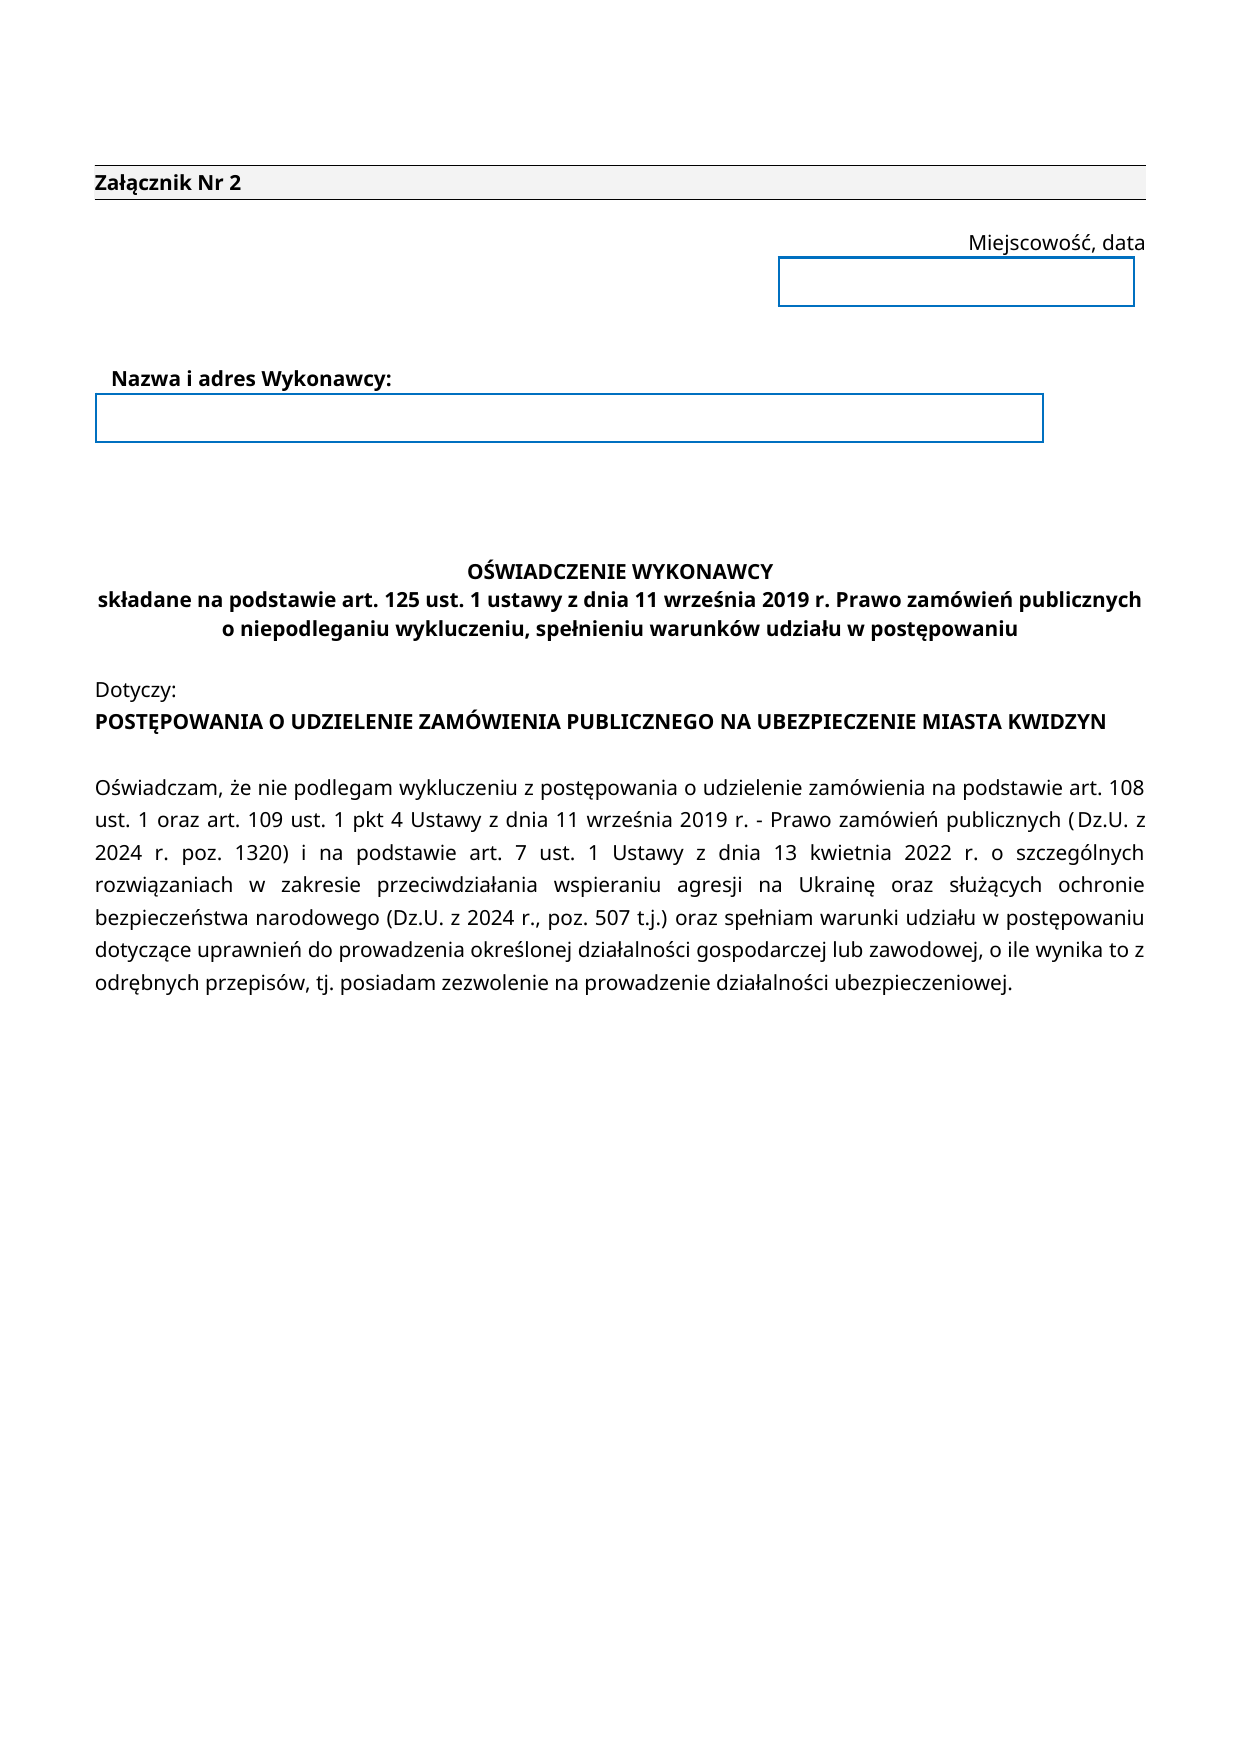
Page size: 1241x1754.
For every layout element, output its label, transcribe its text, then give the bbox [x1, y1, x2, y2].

text Oświadczam, że nie podlegam wykluczeniu z postępowania o udzielenie zamówienia na podstawie art. 108 ust. 1 oraz art. 109 ust. 1 pkt 4 Ustawy z dnia 11 września 2019 r. - Prawo zamówień publicznych (Dz.U. z 2024 r. poz. 1320) i na podstawie art. 7 ust. 1 Ustawy z dnia 13 kwietnia 2022 r. o szczególnych rozwiązaniach w zakresie przeciwdziałania wspieraniu agresji na Ukrainę oraz służących ochronie bezpieczeństwa narodowego (Dz.U. z 2024 r., poz. 507 t.j.) oraz spełniam warunki udziału w postępowaniu dotyczące uprawnień do prowadzenia określonej działalności gospodarczej lub zawodowej, o ile wynika to z odrębnych przepisów, tj. posiadam zezwolenie na prowadzenie działalności ubezpieczeniowej. [94, 773, 1146, 997]
text składane na podstawie art. 125 ust. 1 ustawy z dnia 11 września 2019 r. Prawo zamówień publicznych o niepodleganiu wykluczeniu, spełnieniu warunków udziału w postępowaniu [94, 585, 1146, 642]
text Miejscowość, data [94, 228, 1146, 256]
table_header [780, 259, 1133, 305]
text Dotyczy: [94, 675, 1146, 703]
text OŚWIADCZENIE WYKONAWCY [94, 557, 1146, 585]
text Nazwa i adres Wykonawcy: [94, 364, 1146, 392]
subtitle Załącznik Nr 2 [94, 166, 1146, 200]
text POSTĘPOWANIA O UDZIELENIE ZAMÓWIENIA PUBLICZNEGO NA UBEZPIECZENIE MIASTA KWIDZYN [94, 707, 1146, 736]
table_header [97, 395, 1042, 441]
